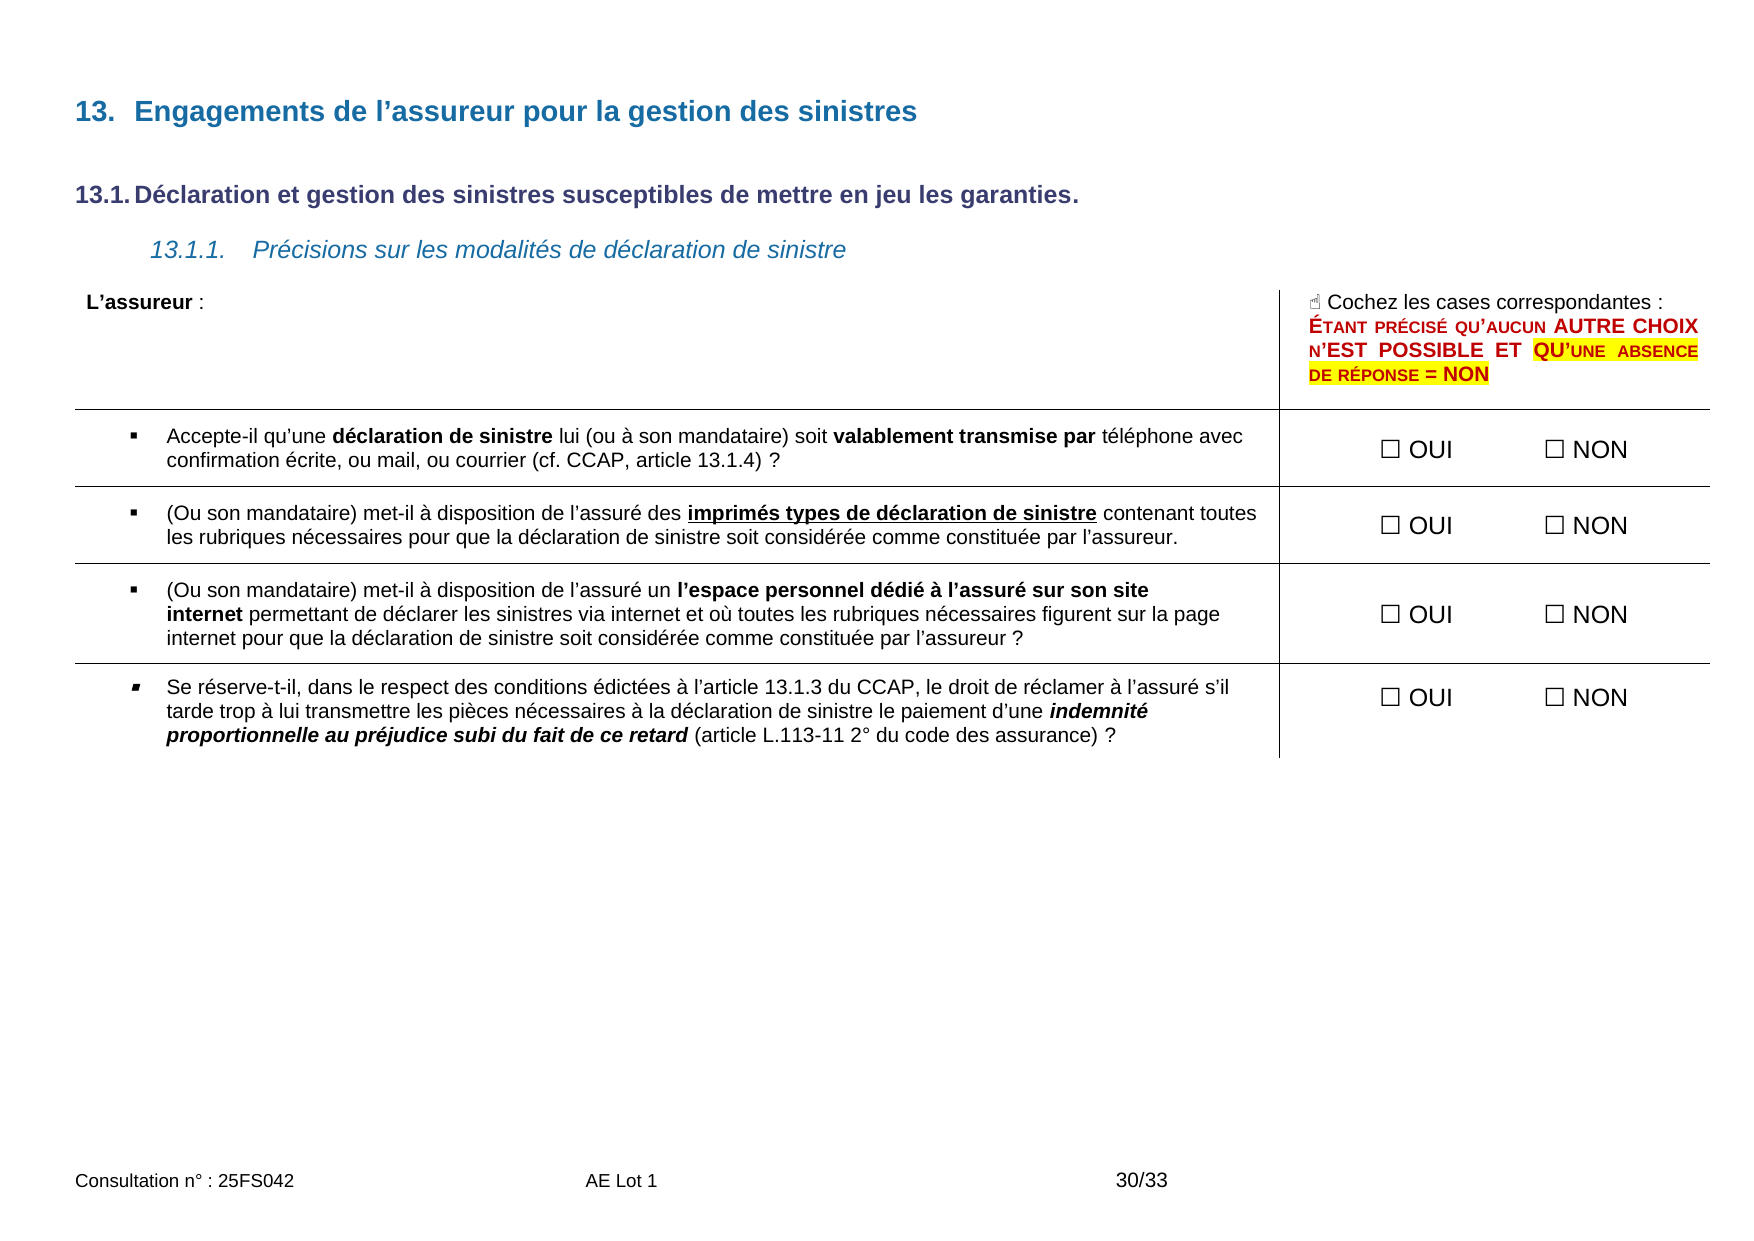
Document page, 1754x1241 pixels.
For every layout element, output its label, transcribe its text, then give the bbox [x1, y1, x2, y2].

table_cell OUI NON [1280, 410, 1710, 486]
table_cell (Ou son mandataire) met-il à disposition de l’assuré des imprimés types de déclaration de sinistre contenant toutes les rubriques nécessaires pour que la déclaration de sinistre soit considérée comme constituée par l’assureur. [75, 487, 1279, 563]
subtitle Précisions sur les modalités de déclaration de sinistre [150, 235, 1710, 264]
table_cell Accepte-il qu’une déclaration de sinistre lui (ou à son mandataire) soit valablement transmise par téléphone avec confirmation écrite, ou mail, ou courrier (cf. CCAP, article 13.1.4) ? [75, 410, 1279, 486]
table_header L’assureur : [75, 290, 1279, 409]
table_cell (Ou son mandataire) met-il à disposition de l’assuré un l’espace personnel dédié à l’assuré sur son site internet permettant de déclarer les sinistres via internet et où toutes les rubriques nécessaires figurent sur la page internet pour que la déclaration de sinistre soit considérée comme constituée par l’assureur ? [75, 564, 1279, 663]
subtitle Engagements de l’assureur pour la gestion des sinistres [75, 94, 1710, 127]
table_cell OUI NON [1280, 664, 1710, 758]
table_cell Se réserve-t-il, dans le respect des conditions édictées à l’article 13.1.3 du CCAP, le droit de réclamer à l’assuré s’il tarde trop à lui transmettre les pièces nécessaires à la déclaration de sinistre le paiement d’une indemnité proportionnelle au préjudice subi du fait de ce retard (article L.113-11 2° du code des assurance) ? [75, 664, 1279, 758]
table_header Cochez les cases correspondantes : Étant précisé qu’aucun AUTRE CHOIX n’EST POSSIBLE ET QU’une absence de réponse = NON [1280, 290, 1710, 409]
table_cell OUI NON [1280, 564, 1710, 663]
subtitle Déclaration et gestion des sinistres susceptibles de mettre en jeu les garanties. [75, 180, 1710, 209]
table_cell OUI NON [1280, 487, 1710, 563]
